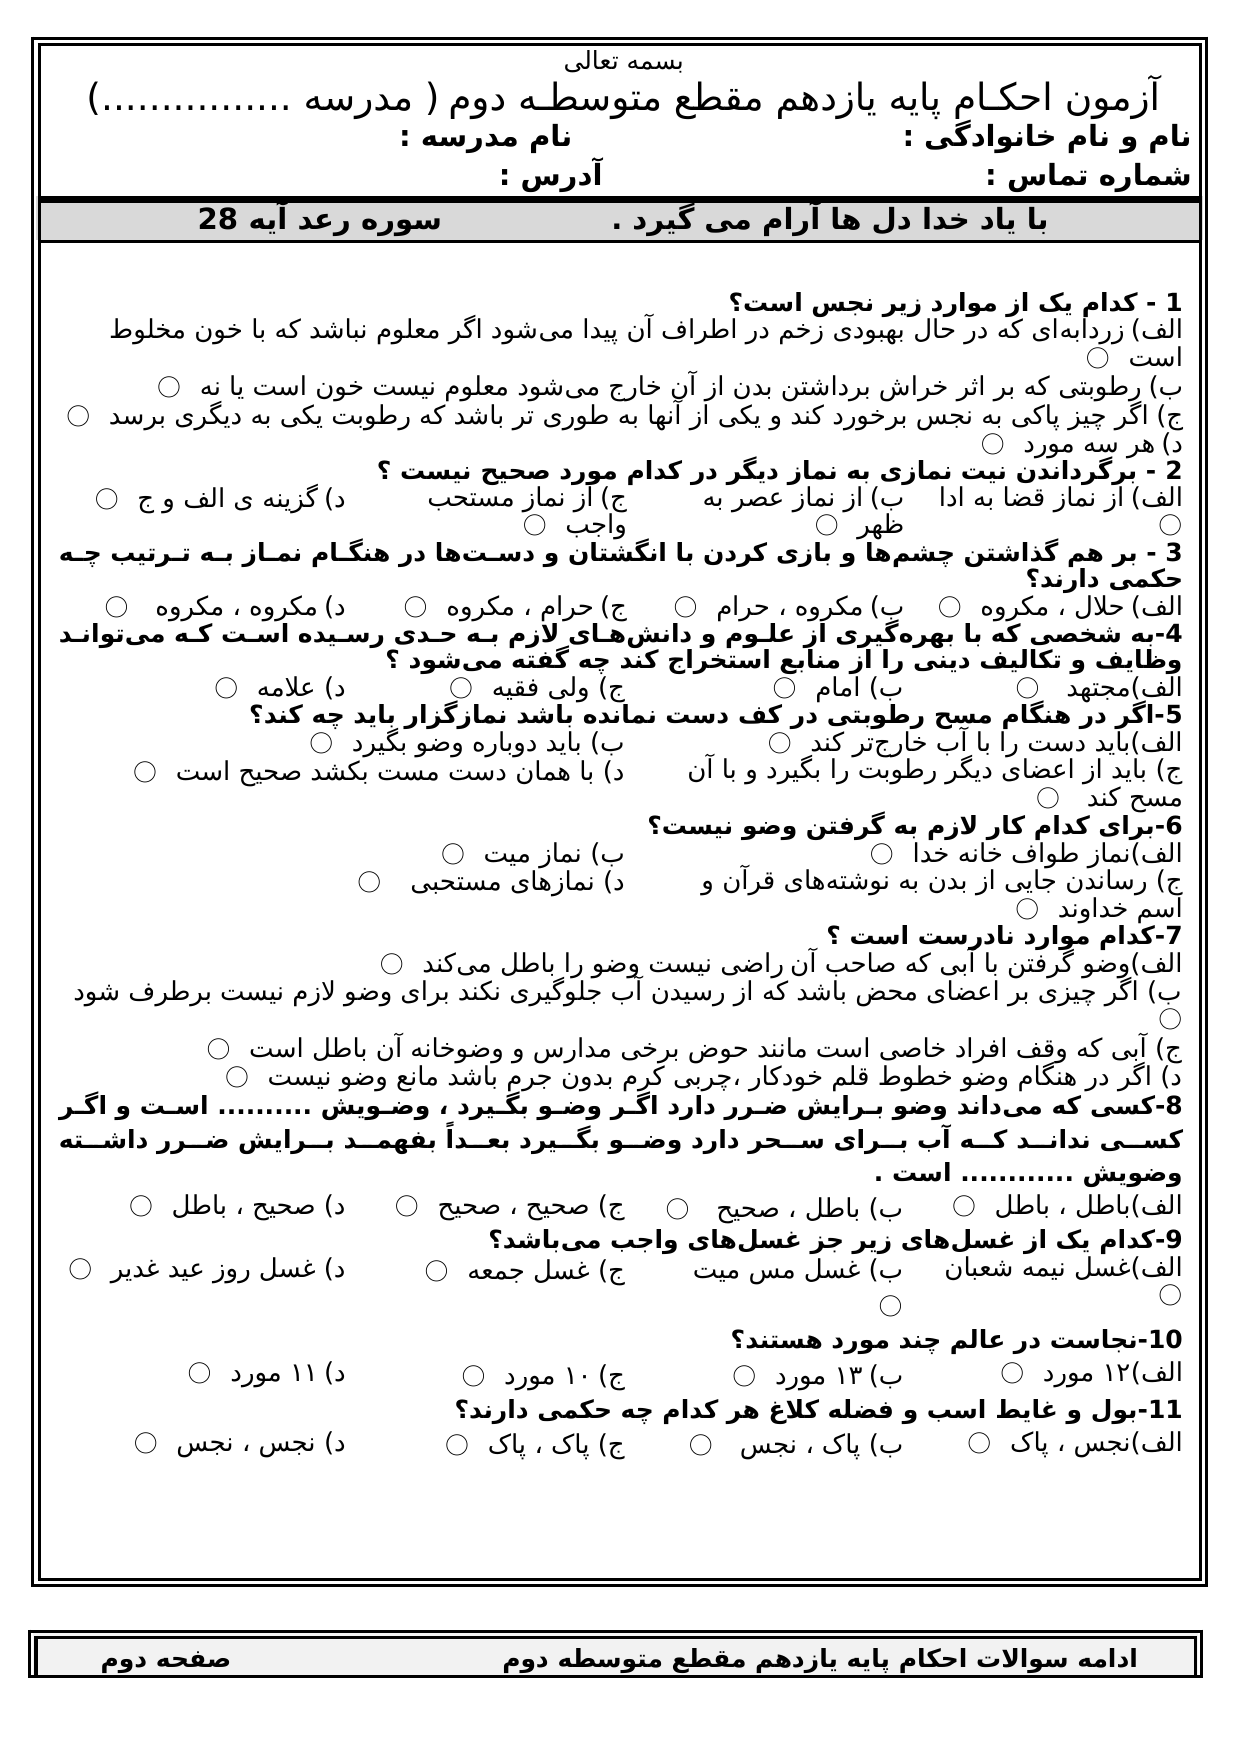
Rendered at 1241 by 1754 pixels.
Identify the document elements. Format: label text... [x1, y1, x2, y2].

table_cell [41, 243, 1199, 1578]
table_cell با یاد خدا دل ها آرام می گیرد . سوره رعد آیه 28 [41, 203, 1199, 240]
table_header بسمه تعالی آزمون احکـام پایه یازدهم مقطع متوسطـه دوم ( مدرسه ................) نام و نام خانوادگی : نام مدرسه : شماره تماس : آدرس : [36, 40, 1203, 196]
table_header ادامه سوالات احکام پایه یازدهم مقطع متوسطه دوم صفحه دوم [33, 1633, 1198, 1675]
